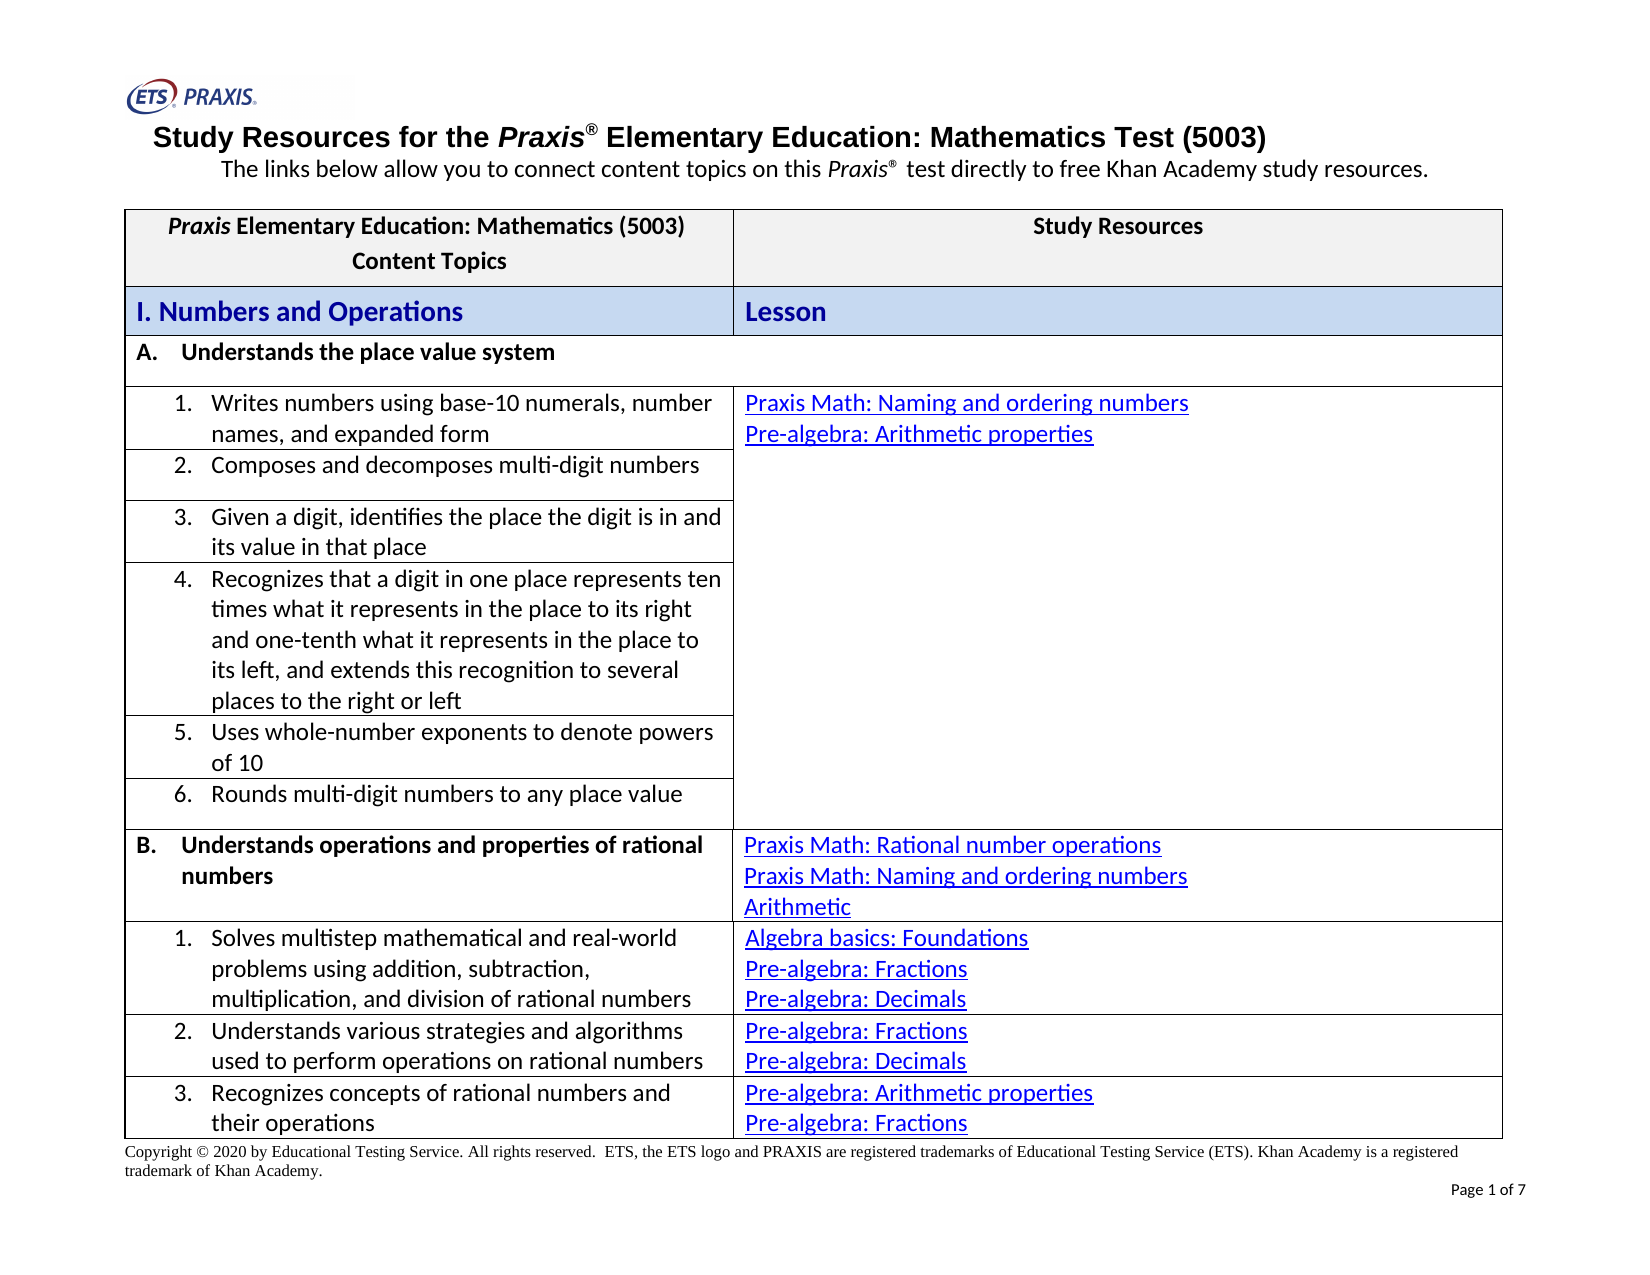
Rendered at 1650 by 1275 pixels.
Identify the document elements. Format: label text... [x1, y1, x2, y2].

table_cell Recognizes concepts of rational numbers and their operations [126, 1077, 733, 1138]
text The links below allow you to connect content topics on this Praxis® test directly to free Khan Academy study resources. [124, 153, 1526, 184]
table_cell Pre-algebra: Fractions Pre-algebra: Decimals [734, 1015, 1502, 1076]
table_cell Given a digit, identifies the place the digit is in and its value in that place [126, 501, 733, 562]
table_cell Rounds multi-digit numbers to any place value [126, 779, 733, 829]
table_cell Pre-algebra: Arithmetic properties Pre-algebra: Fractions Pre-algebra: Decimals [734, 1077, 1502, 1138]
table_header Praxis Elementary Education: Mathematics (5003) Content Topics [126, 210, 733, 286]
table_header Understands the place value system [126, 336, 1502, 386]
table_cell Praxis Math: Rational number operations Praxis Math: Naming and ordering numbers Arithmetic [733, 830, 1502, 921]
subtitle Study Resources for the Praxis® Elementary Education: Mathematics Test (5003) [153, 120, 1526, 153]
table_header I. Numbers and Operations [126, 287, 733, 335]
table_cell Recognizes that a digit in one place represents ten times what it represents in the place to its right and one-tenth what it represents in the place to its left, and extends this recognition to several places to the right or left [126, 563, 733, 715]
table_cell Praxis Math: Naming and ordering numbers Pre-algebra: Arithmetic properties [734, 387, 1502, 829]
table_header Lesson [734, 287, 1502, 335]
table_cell Algebra basics: Foundations Pre-algebra: Fractions Pre-algebra: Decimals [734, 922, 1502, 1014]
table_header Study Resources [734, 210, 1502, 286]
table_cell Writes numbers using base-10 numerals, number names, and expanded form [126, 387, 733, 448]
table_cell Solves multistep mathematical and real-world problems using addition, subtraction, multiplication, and division of rational numbers [126, 922, 733, 1014]
picture [124, 75, 356, 120]
table_cell Understands operations and properties of rational numbers [126, 830, 732, 921]
table_cell Understands various strategies and algorithms used to perform operations on rational numbers [126, 1015, 733, 1076]
table_cell Uses whole-number exponents to denote powers of 10 [126, 716, 733, 777]
table_cell Composes and decomposes multi-digit numbers [126, 450, 733, 500]
